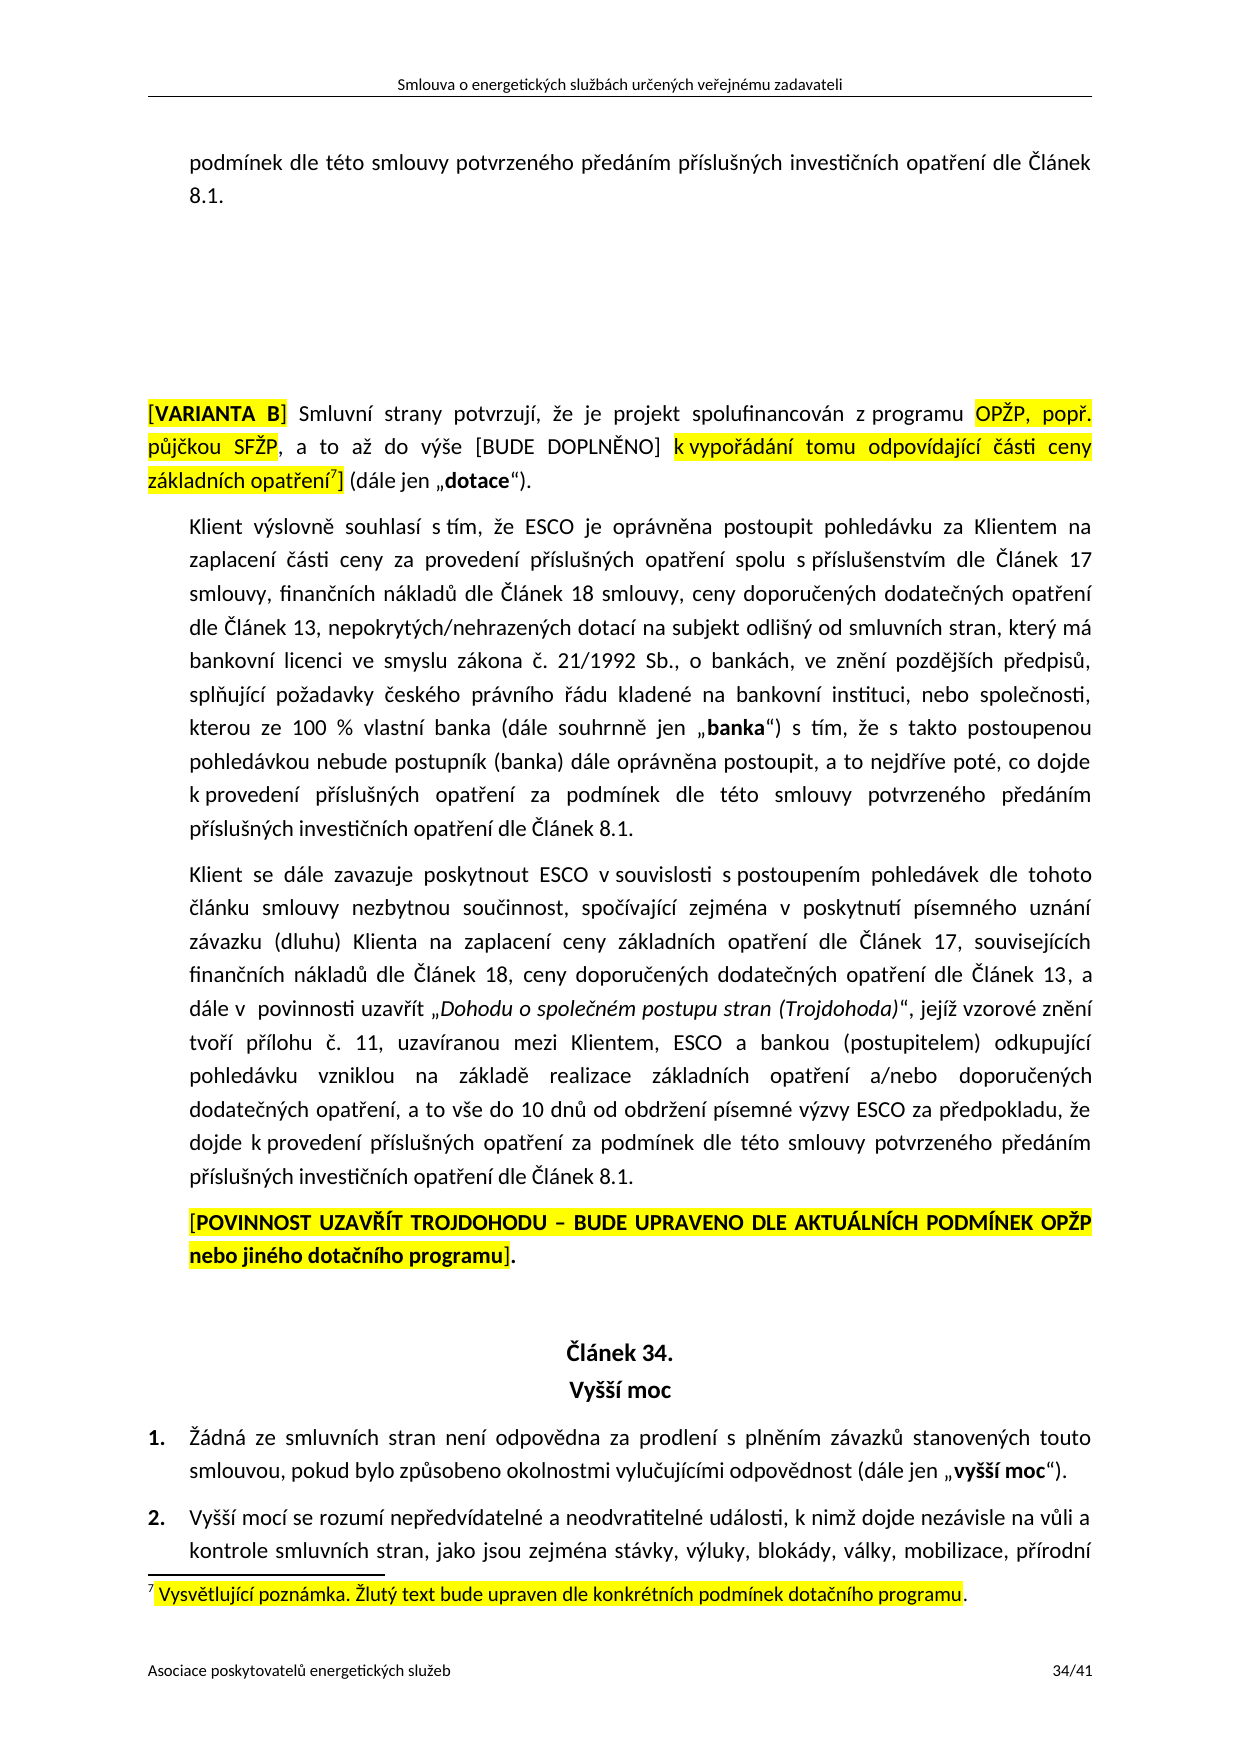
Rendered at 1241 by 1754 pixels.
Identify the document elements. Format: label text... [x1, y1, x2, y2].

text [VARIANTA B] Smluvní strany potvrzují, že je projekt spolufinancován z programu OPŽP, popř. půjčkou SFŽP, a to až do výše [BUDE DOPLNĚNO] k vypořádání tomu odpovídající části ceny základních opatření] (dále jen „dotace“). [148, 399, 1092, 494]
subtitle Žádná ze smluvních stran není odpovědna za prodlení s plněním závazků stanovených touto smlouvou, pokud bylo způsobeno okolnostmi vylučujícími odpovědnost (dále jen „vyšší moc“). [148, 1423, 1092, 1485]
subtitle Klient se dále zavazuje poskytnout ESCO v souvislosti s postoupením pohledávek dle tohoto článku smlouvy nezbytnou součinnost, spočívající zejména v poskytnutí písemného uznání závazku (dluhu) Klienta na zaplacení ceny základních opatření dle Článek 17, souvisejících finančních nákladů dle Článek 18, ceny doporučených dodatečných opatření dle Článek 13, a dále v povinnosti uzavřít „Dohodu o společném postupu stran (Trojdohoda)“, jejíž vzorové znění tvoří přílohu č. 11, uzavíranou mezi Klientem, ESCO a bankou (postupitelem) odkupující pohledávku vzniklou na základě realizace základních opatření a/nebo doporučených dodatečných opatření, a to vše do 10 dnů od obdržení písemné výzvy ESCO za předpokladu, že dojde k provedení příslušných opatření za podmínek dle této smlouvy potvrzeného předáním příslušných investičních opatření dle Článek 8.1. [189, 860, 1092, 1190]
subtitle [148, 1503, 1092, 1564]
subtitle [148, 148, 1092, 209]
subtitle [POVINNOST UZAVŘÍT TROJDOHODU – BUDE UPRAVENO DLE AKTUÁLNÍCH PODMÍNEK OPŽP nebo jiného dotačního programu]. [189, 1236, 1092, 1269]
subtitle Klient výslovně souhlasí s tím, že ESCO je oprávněna postoupit pohledávku za Klientem na zaplacení části ceny za provedení příslušných opatření spolu s příslušenstvím dle Článek 17 smlouvy, finančních nákladů dle Článek 18 smlouvy, ceny doporučených dodatečných opatření dle Článek 13, nepokrytých/nehrazených dotací na subjekt odlišný od smluvních stran, který má bankovní licenci ve smyslu zákona č. 21/1992 Sb., o bankách, ve znění pozdějších předpisů, splňující požadavky českého právního řádu kladené na bankovní instituci, nebo společnosti, kterou ze 100 % vlastní banka (dále souhrnně jen „banka“) s tím, že s takto postoupenou pohledávkou nebude postupník (banka) dále oprávněna postoupit, a to nejdříve poté, co dojde k provedení příslušných opatření za podmínek dle této smlouvy potvrzeného předáním příslušných investičních opatření dle Článek 8.1. [189, 512, 1092, 842]
subtitle Vyšší moc [148, 1337, 1092, 1404]
